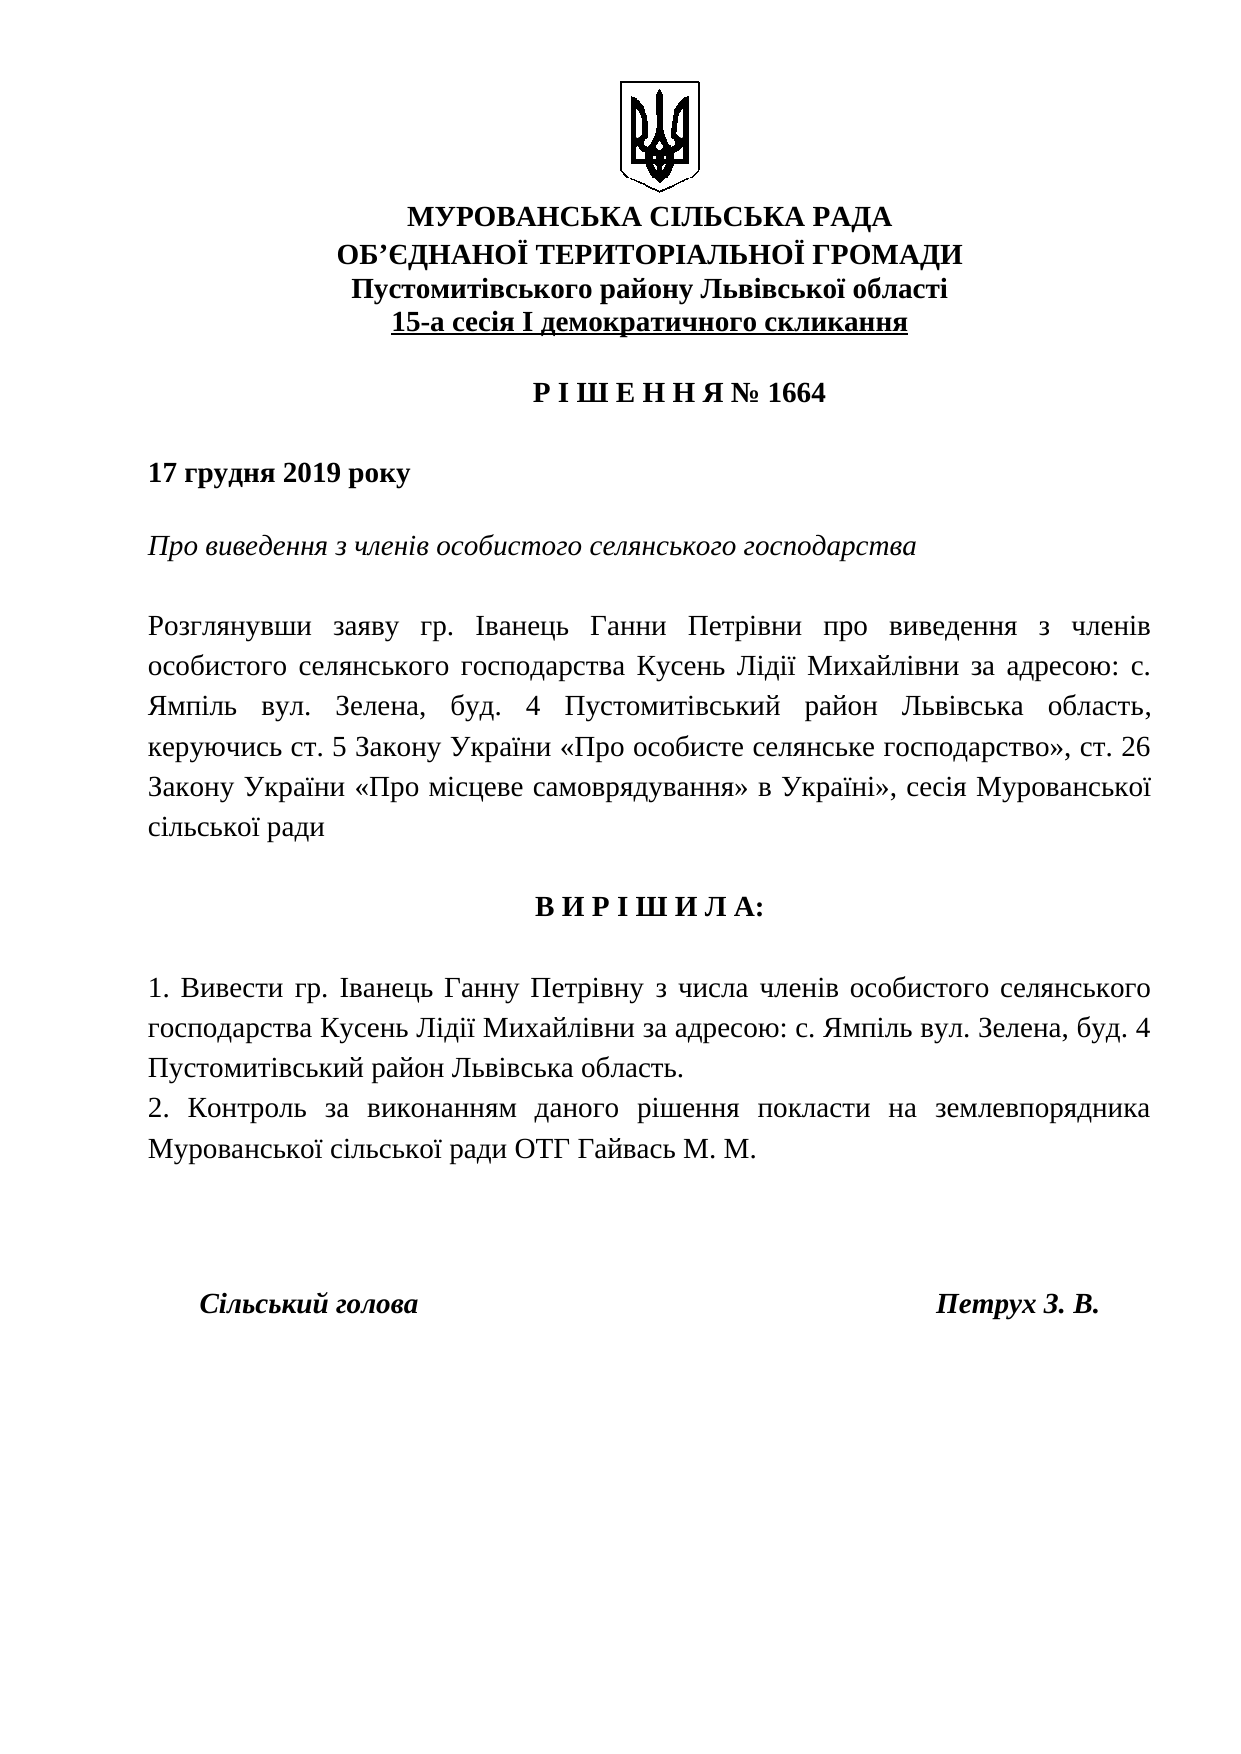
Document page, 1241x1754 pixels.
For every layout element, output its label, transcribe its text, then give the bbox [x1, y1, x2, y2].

text 17 грудня 2019 року [148, 456, 1152, 489]
text МУРОВАНСЬКА СІЛЬСЬКА РАДА [148, 103, 1152, 232]
text Сільський голова Петрух З. В. [148, 1287, 1152, 1320]
text 15-а сесія І демократичного скликання [148, 304, 1152, 338]
text В И Р І Ш И Л А: [148, 889, 1152, 923]
text 2. Контроль за виконанням даного рішення покласти на землевпорядника Мурованської сільської ради ОТГ Гайвась М. М. [148, 1091, 1152, 1164]
text Про виведення з членів особистого селянського господарства [148, 528, 1152, 561]
text Пустомитівського району Львівської області [148, 271, 1152, 304]
text ОБ’ЄДНАНОЇ ТЕРИТОРІАЛЬНОЇ ГРОМАДИ [148, 237, 1152, 271]
text Розглянувши заяву гр. Іванець Ганни Петрівни про виведення з членів особистого селянського господарства Кусень Лідії Михайлівни за адресою: с. Ямпіль вул. Зелена, буд. 4 Пустомитівський район Львівська область, керуючись ст. 5 Закону України «Про особисте селянське господарство», ст. 26 Закону України «Про місцеве самоврядування» в Україні», сесія Мурованської сільської ради [148, 608, 1152, 843]
picture [616, 81, 704, 194]
text Р І Ш Е Н Н Я № 1664 [148, 375, 1211, 409]
text 1. Вивести гр. Іванець Ганну Петрівну з числа членів особистого селянського господарства Кусень Лідії Михайлівни за адресою: с. Ямпіль вул. Зелена, буд. 4 Пустомитівський район Львівська область. [148, 970, 1152, 1084]
